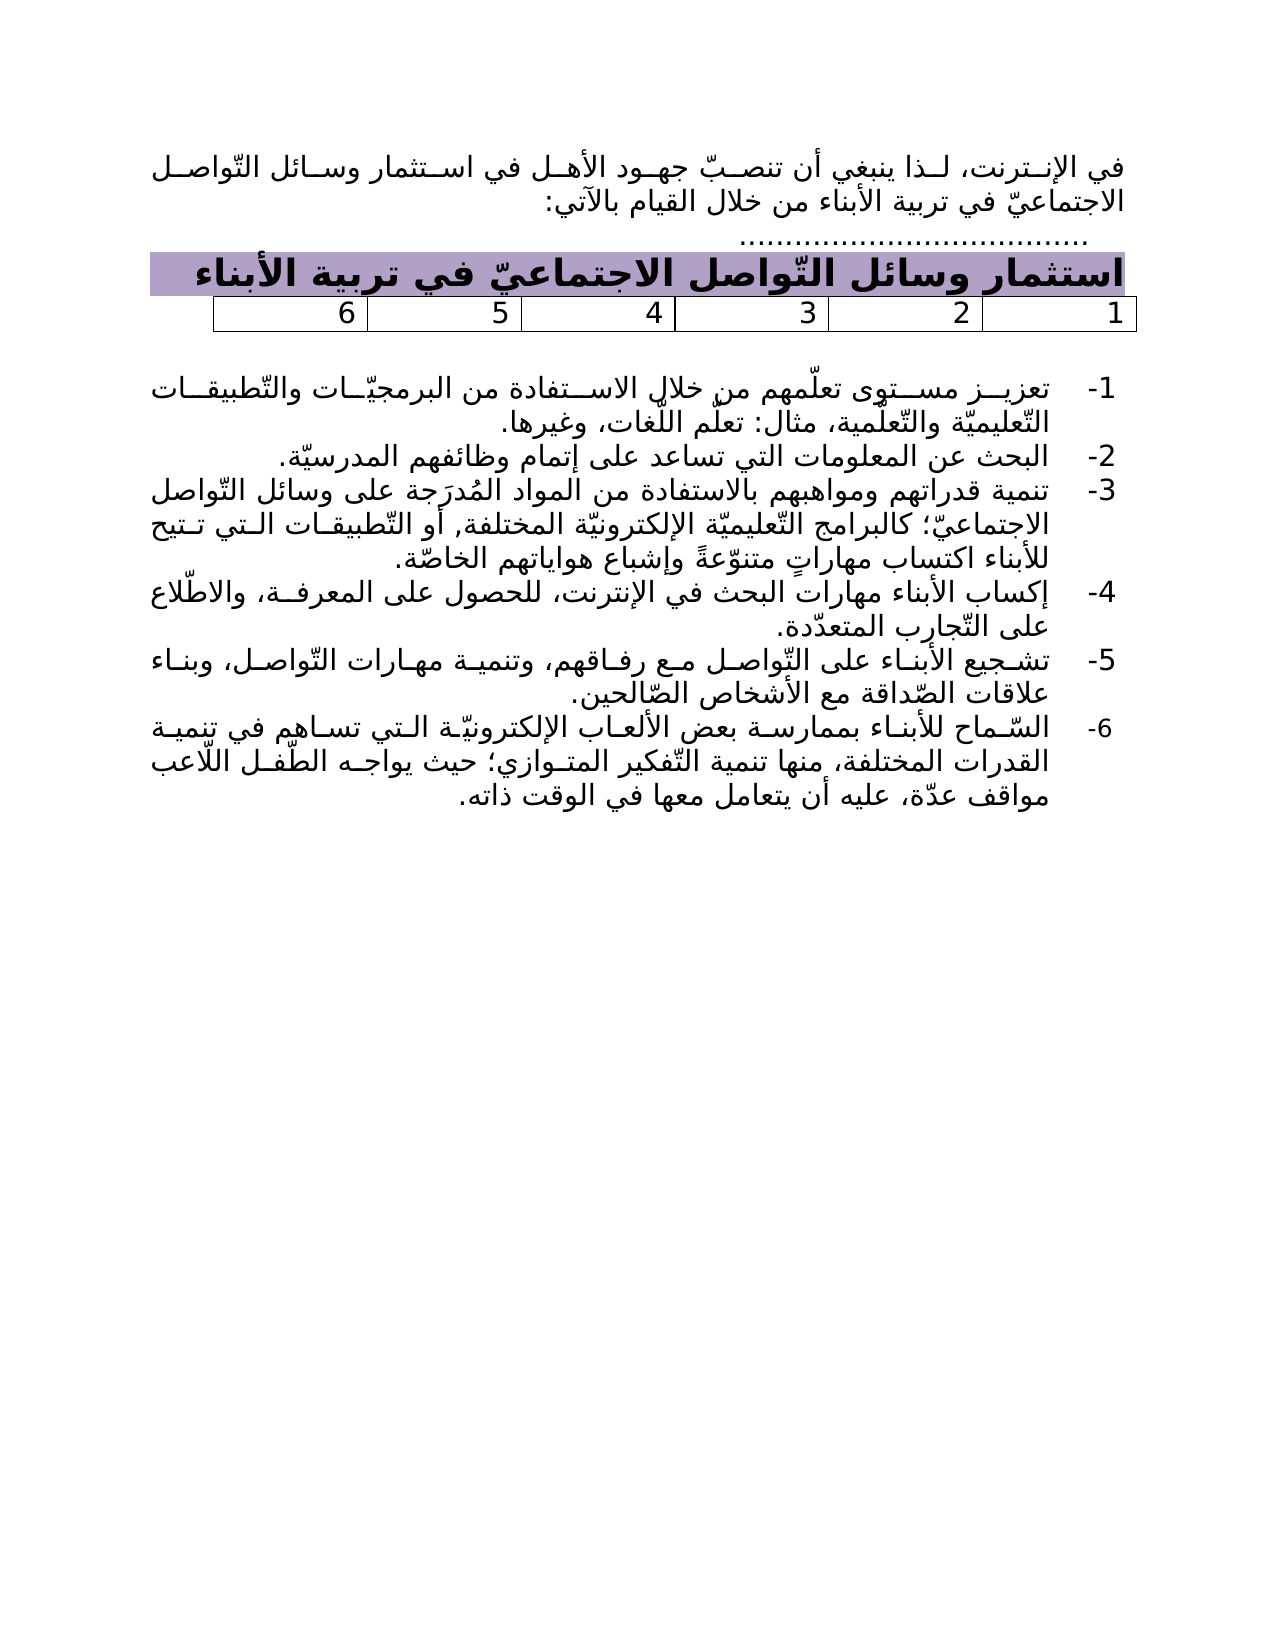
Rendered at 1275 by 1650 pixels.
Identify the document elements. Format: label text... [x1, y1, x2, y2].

table_header 4 [522, 297, 674, 331]
table_header 6 [214, 297, 367, 331]
list إكساب الأبناء مهارات البحث في الإنترنت، للحصول على المعرفة، والاطّلاع على التّجارب المتعدّدة. [150, 575, 1087, 643]
list البحث عن المعلومات التي تساعد على إتمام وظائفهم المدرسيّة. [150, 439, 1087, 473]
list تنمية قدراتهم ومواهبهم بالاستفادة من المواد المُدرَجة على وسائل التّواصل الاجتماعيّ؛ كالبرامج التّعليميّة الإلكترونيّة المختلفة, أو التّطبيقات التي تتيح للأبناء اكتساب مهاراتٍ متنوّعةً وإشباع هواياتهم الخاصّة. [150, 473, 1087, 575]
text استثمار وسائل التّواصل الاجتماعيّ في تربية الأبناء [150, 252, 1125, 296]
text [150, 150, 1125, 218]
table_header 2 [829, 297, 982, 331]
table_header 5 [368, 297, 521, 331]
list تشجيع الأبناء على التّواصل مع رفاقهم، وتنمية مهارات التّواصل، وبناء علاقات الصّداقة مع الأشخاص الصّالحين. [150, 643, 1087, 711]
text ...................................... [150, 218, 1125, 252]
list السّماح للأبناء بممارسة بعض الألعاب الإلكترونيّة التي تساهم في تنمية القدرات المختلفة، منها تنمية التّفكير المتوازي؛ حيث يواجه الطّفل اللّاعب مواقف عدّة، عليه أن يتعامل معها في الوقت ذاته. [150, 711, 1087, 813]
table_header 1 [983, 297, 1136, 331]
list تعزيز مستوى تعلّمهم من خلال الاستفادة من البرمجيّات والتّطبيقات التّعليميّة والتّعلّمية، مثال: تعلّم اللّغات، وغيرها. [150, 371, 1087, 439]
table_header 3 [676, 297, 828, 331]
